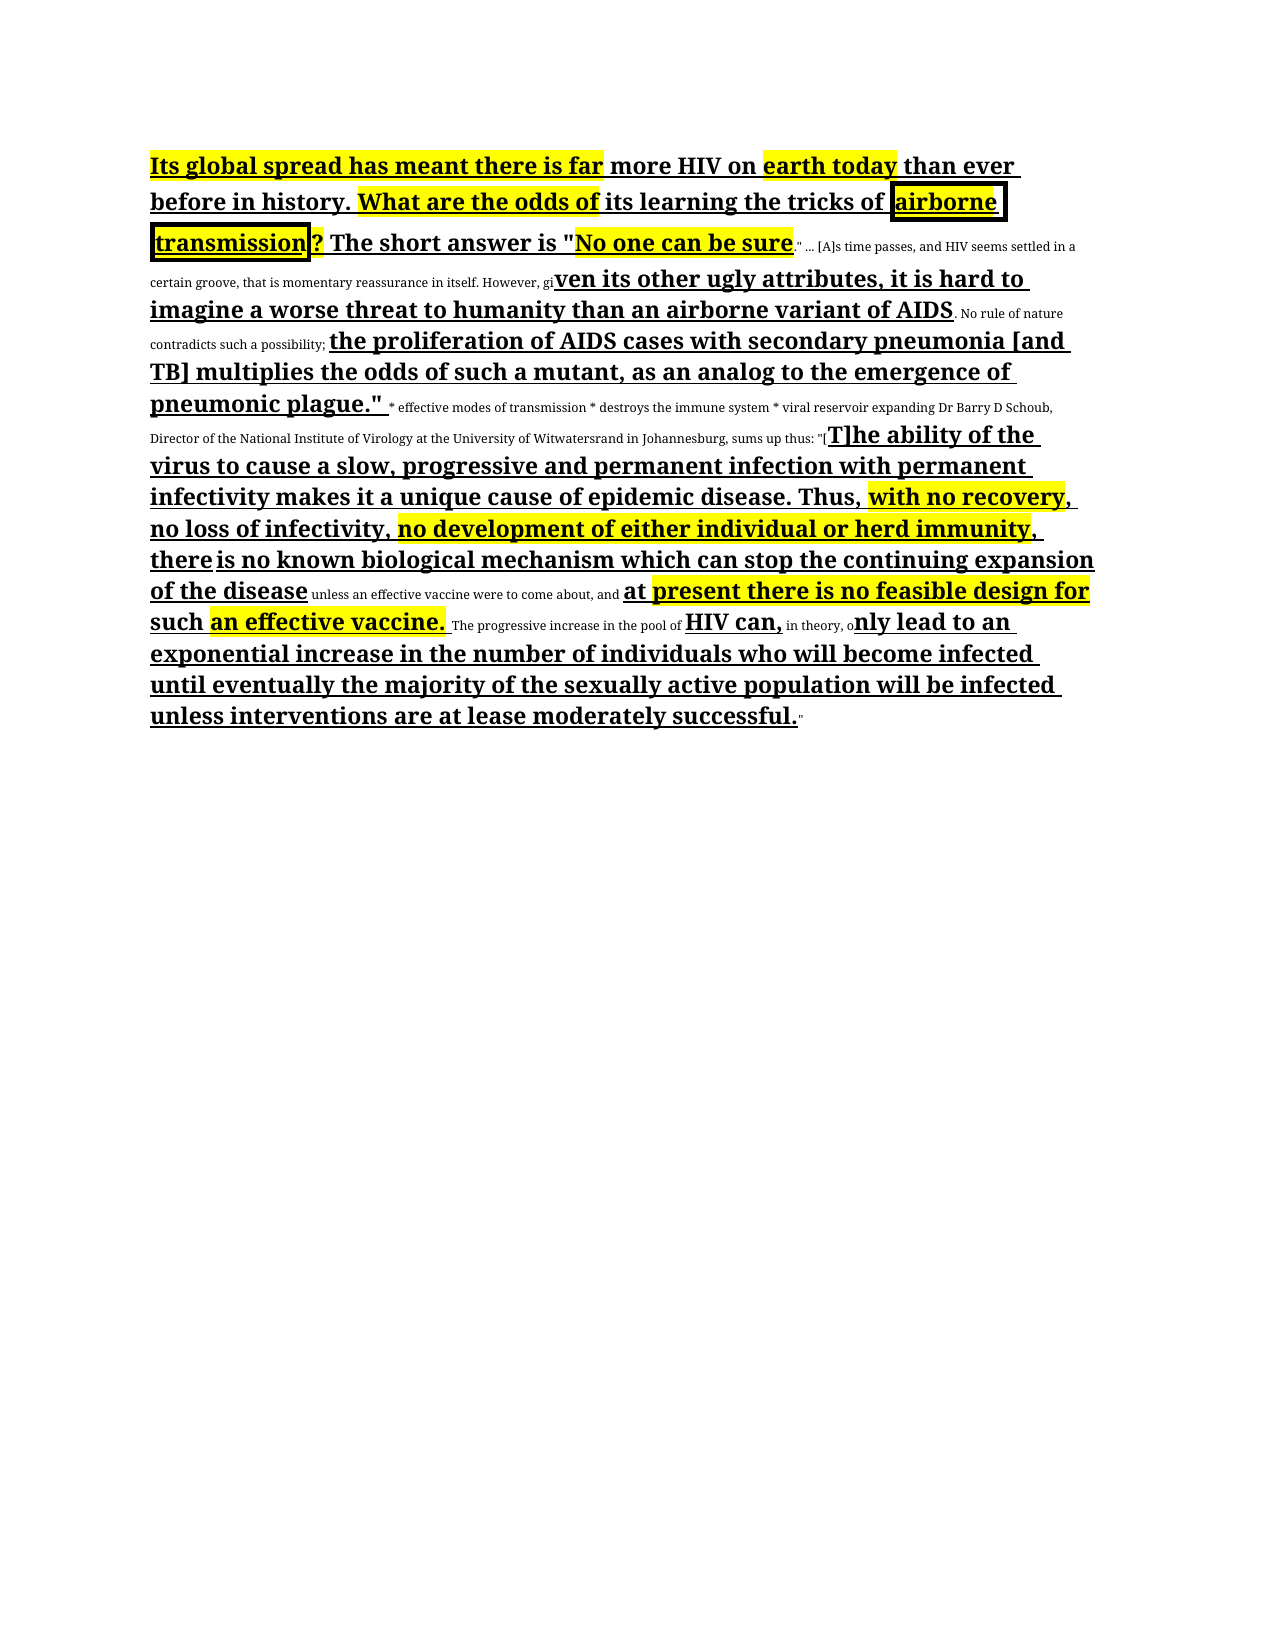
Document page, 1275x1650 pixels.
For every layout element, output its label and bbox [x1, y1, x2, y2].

text [150, 150, 1095, 731]
